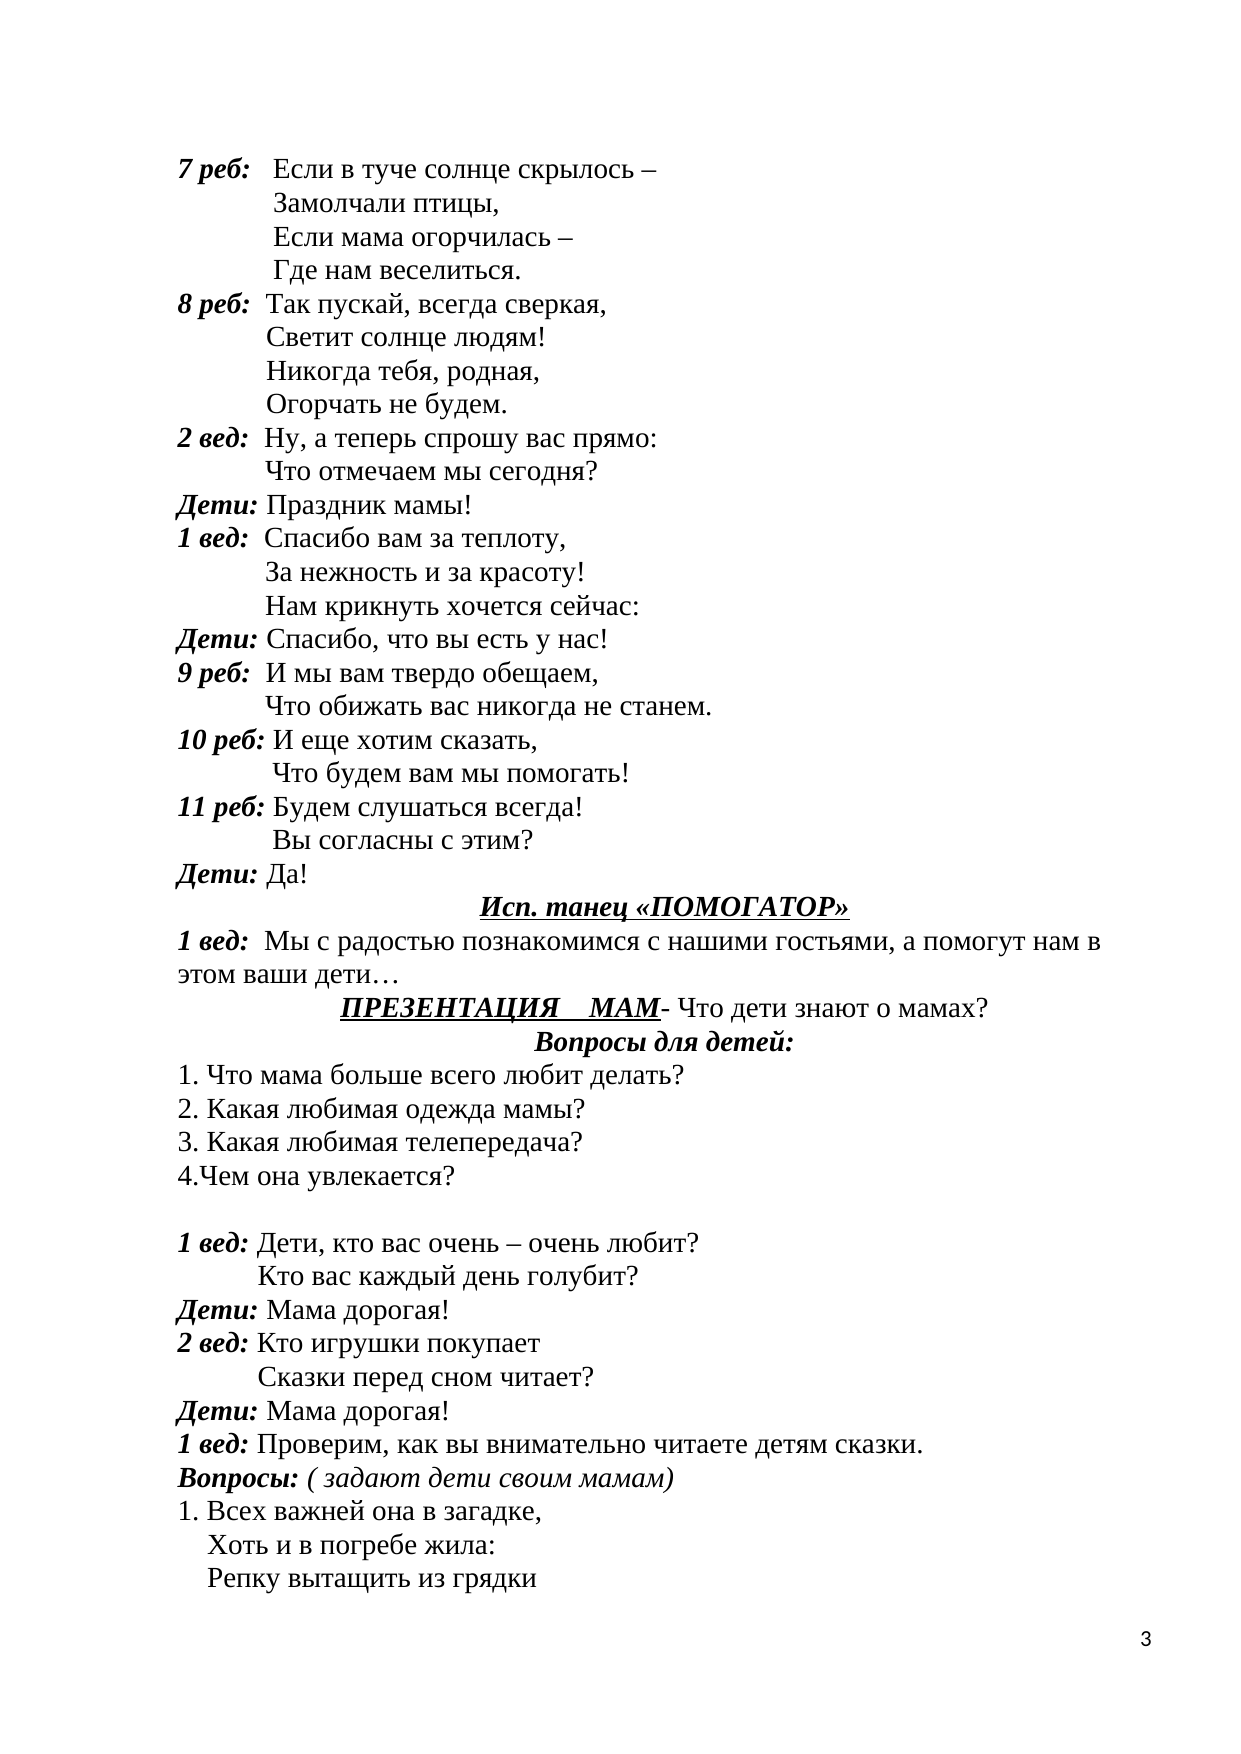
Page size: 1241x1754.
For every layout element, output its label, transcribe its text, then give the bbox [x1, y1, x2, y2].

text 8 реб: Так пускай, всегда сверкая, [177, 286, 1152, 319]
text Кто вас каждый день голубит? [177, 1258, 1152, 1292]
text 9 реб: И мы вам твердо обещаем, Что обижать вас никогда не станем. 10 реб: И еще хотим сказать, Что будем вам мы помогать! 11 реб: Будем слушаться всегда! Вы согласны с этим? Дети: Да! [177, 655, 1152, 889]
text Исп. танец «ПОМОГАТОР» [177, 889, 1152, 923]
text 7 реб: Если в туче солнце скрылось – [177, 152, 1152, 185]
text 1 вед: Проверим, как вы внимательно читаете детям сказки. [177, 1426, 1152, 1460]
text Светит солнце людям! [266, 319, 1152, 353]
text Дети: Мама дорогая! [177, 1292, 1152, 1326]
text Вопросы для детей: [177, 1024, 1152, 1057]
text ПРЕЗЕНТАЦИЯ МАМ- Что дети знают о мамах? [177, 990, 1152, 1024]
text Вопросы: ( задают дети своим мамам) [177, 1460, 1152, 1493]
text Если мама огорчилась – [251, 219, 1152, 252]
text 1. Что мама больше всего любит делать? [177, 1057, 1152, 1091]
text Дети: Мама дорогая! [177, 1393, 1152, 1426]
text Где нам веселиться. [251, 252, 1152, 286]
text 1 вед: Дети, кто вас очень – очень любит? [177, 1225, 1152, 1258]
text 3. Какая любимая телепередача? [177, 1124, 1152, 1158]
text 1 вед: Мы с радостью познакомимся с нашими гостьями, а помогут нам в этом ваши дети… [177, 923, 1152, 990]
text Хоть и в погребе жила: [207, 1527, 1152, 1560]
text 1. Всех важней она в загадке, [177, 1493, 1152, 1527]
text Сказки перед сном читает? [177, 1359, 1152, 1393]
text 2 вед: Ну, а теперь спрошу вас прямо: Что отмечаем мы сегодня? Дети: Праздник мамы! 1 вед: Спасибо вам за теплоту, За нежность и за красоту! Нам крикнуть хочется сейчас: Дети: Спасибо, что вы есть у нас! [177, 420, 1152, 655]
text 2 вед: Кто игрушки покупает [177, 1326, 1152, 1359]
text Репку вытащить из грядки [207, 1560, 1152, 1594]
text Замолчали птицы, [251, 185, 1152, 219]
text 4.Чем она увлекается? [177, 1158, 1152, 1191]
text Огорчать не будем. [266, 386, 1152, 420]
text 2. Какая любимая одежда мамы? [177, 1091, 1152, 1124]
text Никогда тебя, родная, [266, 353, 1152, 386]
